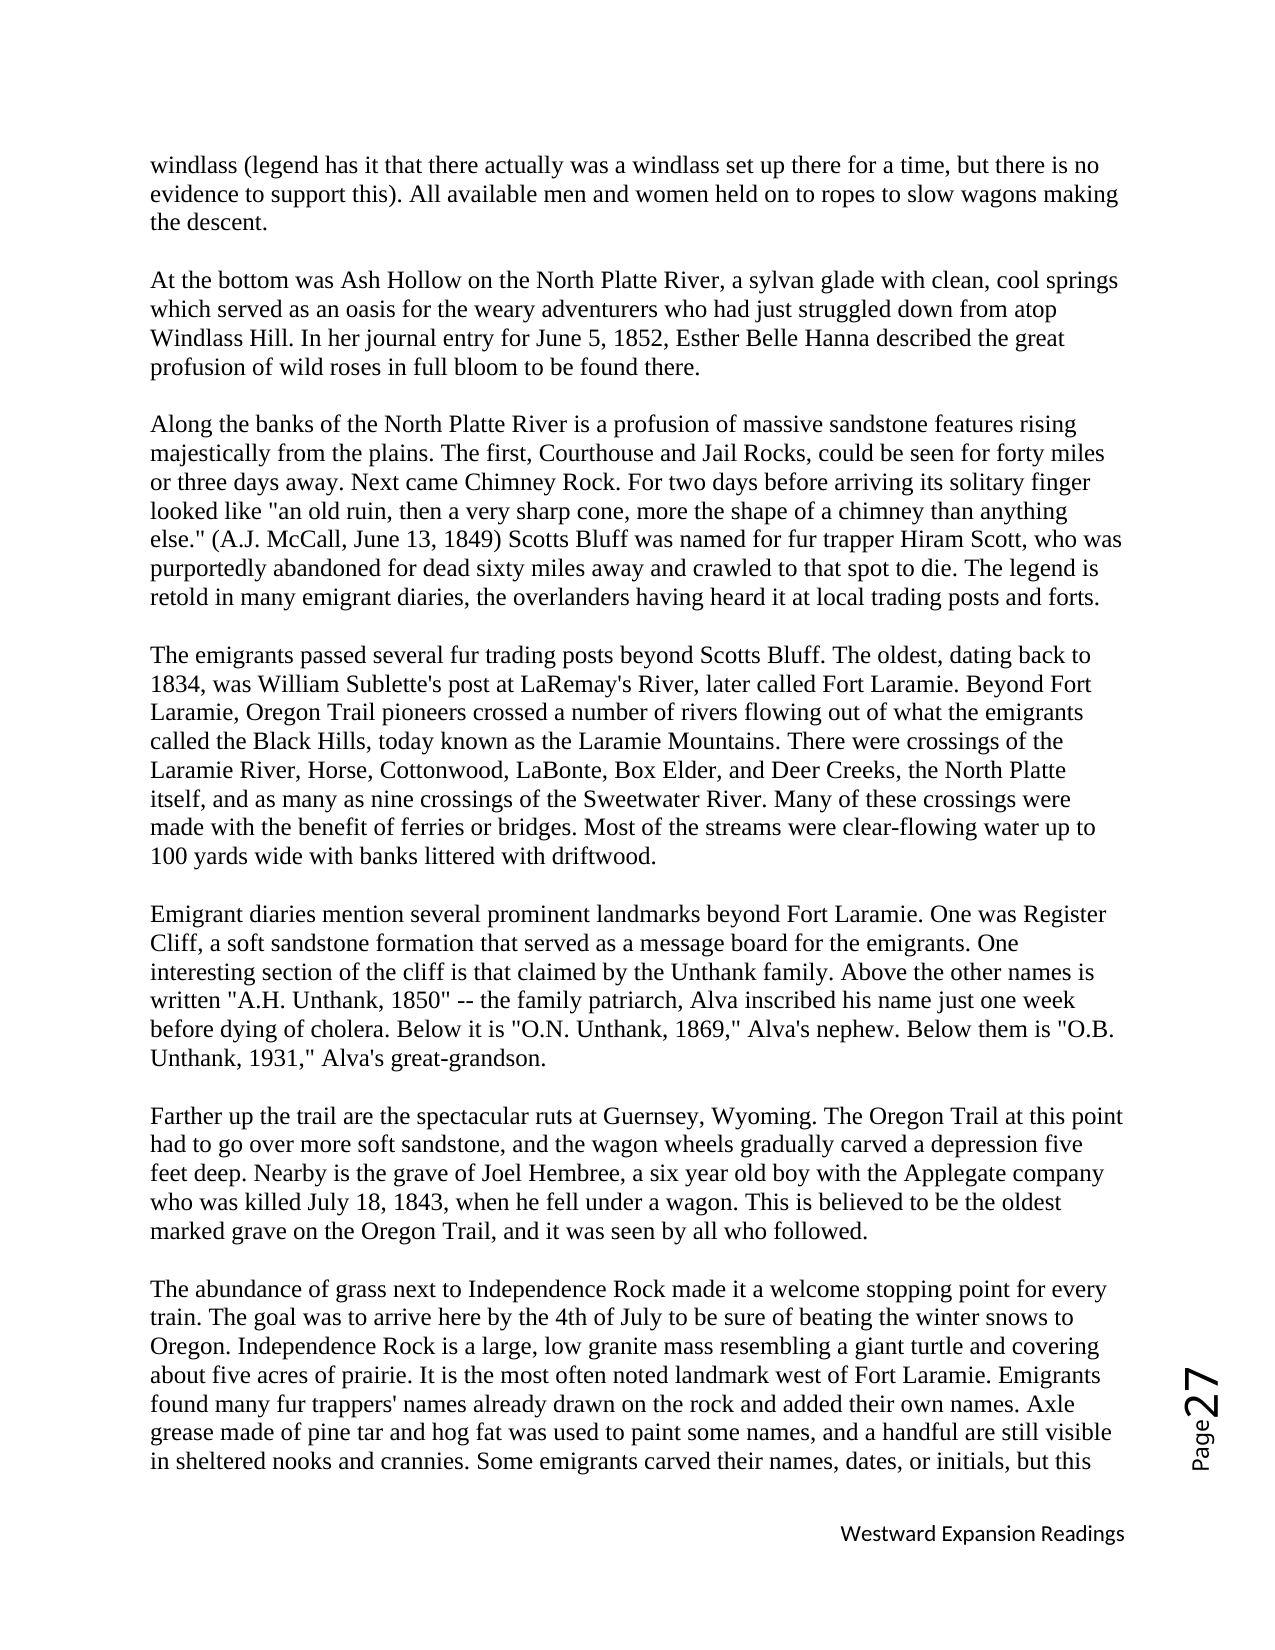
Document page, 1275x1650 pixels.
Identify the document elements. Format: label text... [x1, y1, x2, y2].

text At the bottom was Ash Hollow on the North Platte River, a sylvan glade with clean, cool springs which served as an oasis for the weary adventurers who had just struggled down from atop Windlass Hill. In her journal entry for June 5, 1852, Esther Belle Hanna described the great profusion of wild roses in full bloom to be found there. [150, 265, 1125, 380]
text Along the banks of the North Platte River is a profusion of massive sandstone features rising majestically from the plains. The first, Courthouse and Jail Rocks, could be seen for forty miles or three days away. Next came Chimney Rock. For two days before arriving its solitary finger looked like "an old ruin, then a very sharp cone, more the shape of a chimney than anything else." (A.J. McCall, June 13, 1849) Scotts Bluff was named for fur trapper Hiram Scott, who was purportedly abandoned for dead sixty miles away and crawled to that spot to die. The legend is retold in many emigrant diaries, the overlanders having heard it at local trading posts and forts. [150, 409, 1125, 611]
text Farther up the trail are the spectacular ruts at Guernsey, Wyoming. The Oregon Trail at this point had to go over more soft sandstone, and the wagon wheels gradually carved a depression five feet deep. Nearby is the grave of Joel Hembree, a six year old boy with the Applegate company who was killed July 18, 1843, when he fell under a wagon. This is believed to be the oldest marked grave on the Oregon Trail, and it was seen by all who followed. [150, 1101, 1125, 1244]
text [150, 150, 1125, 236]
text The emigrants passed several fur trading posts beyond Scotts Bluff. The oldest, dating back to 1834, was William Sublette's post at LaRemay's River, later called Fort Laramie. Beyond Fort Laramie, Oregon Trail pioneers crossed a number of rivers flowing out of what the emigrants called the Black Hills, today known as the Laramie Mountains. There were crossings of the Laramie River, Horse, Cottonwood, LaBonte, Box Elder, and Deer Creeks, the North Platte itself, and as many as nine crossings of the Sweetwater River. Many of these crossings were made with the benefit of ferries or bridges. Most of the streams were clear-flowing water up to 100 yards wide with banks littered with driftwood. [150, 640, 1125, 870]
text Emigrant diaries mention several prominent landmarks beyond Fort Laramie. One was Register Cliff, a soft sandstone formation that served as a message board for the emigrants. One interesting section of the cliff is that claimed by the Unthank family. Above the other names is written "A.H. Unthank, 1850" -- the family patriarch, Alva inscribed his name just one week before dying of cholera. Below it is "O.N. Unthank, 1869," Alva's nephew. Below them is "O.B. Unthank, 1931," Alva's great-grandson. [150, 899, 1125, 1072]
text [150, 1274, 1125, 1475]
